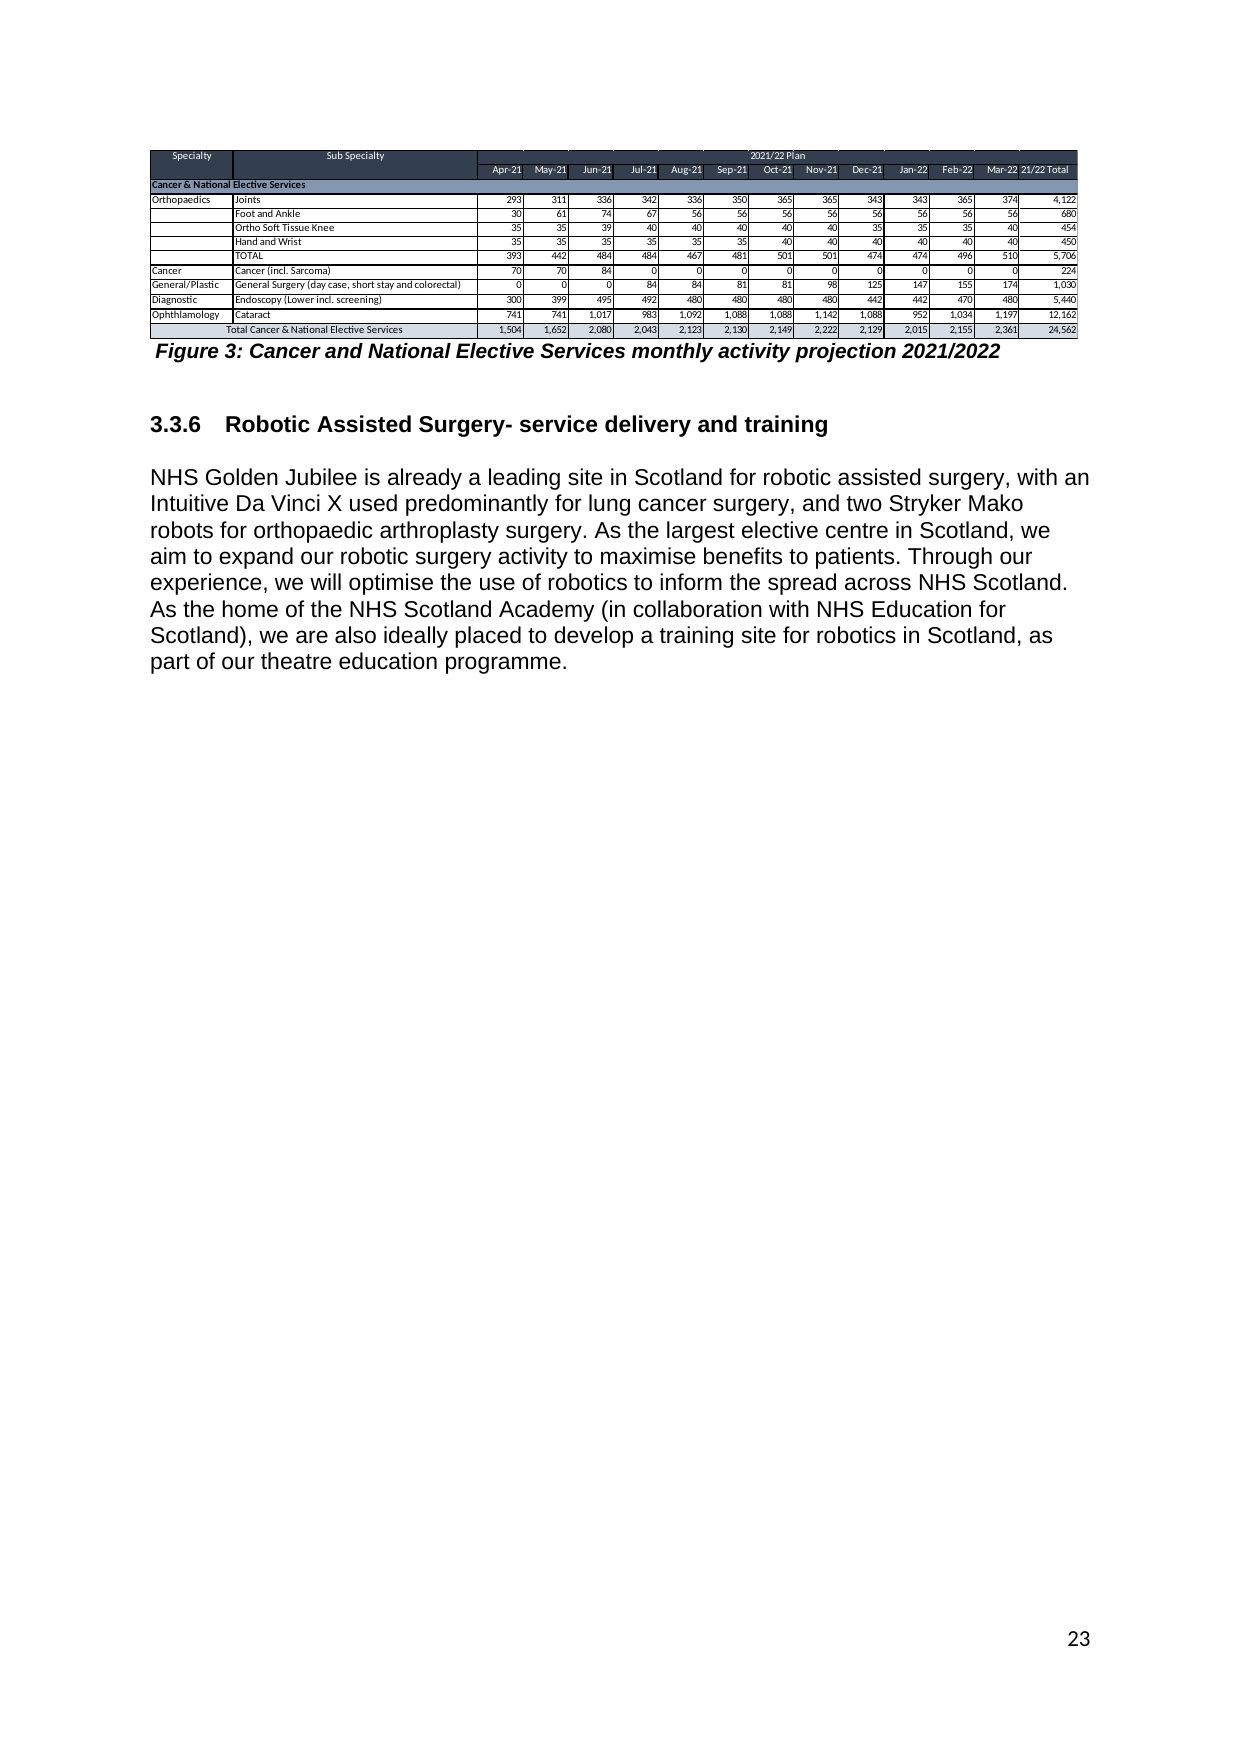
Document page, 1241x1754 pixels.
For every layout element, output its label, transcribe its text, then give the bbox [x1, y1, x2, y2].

text 3.3.6 Robotic Assisted Surgery- service delivery and training [150, 411, 1090, 437]
text Figure 3: Cancer and National Elective Services monthly activity projection 2021/2022 [150, 339, 1090, 363]
text NHS Golden Jubilee is already a leading site in Scotland for robotic assisted surgery, with an Intuitive Da Vinci X used predominantly for lung cancer surgery, and two Stryker Mako robots for orthopaedic arthroplasty surgery. As the largest elective centre in Scotland, we aim to expand our robotic surgery activity to maximise benefits to patients. Through our experience, we will optimise the use of robotics to inform the spread across NHS Scotland. As the home of the NHS Scotland Academy (in collaboration with NHS Education for Scotland), we are also ideally placed to develop a training site for robotics in Scotland, as part of our theatre education programme. [150, 464, 1090, 675]
